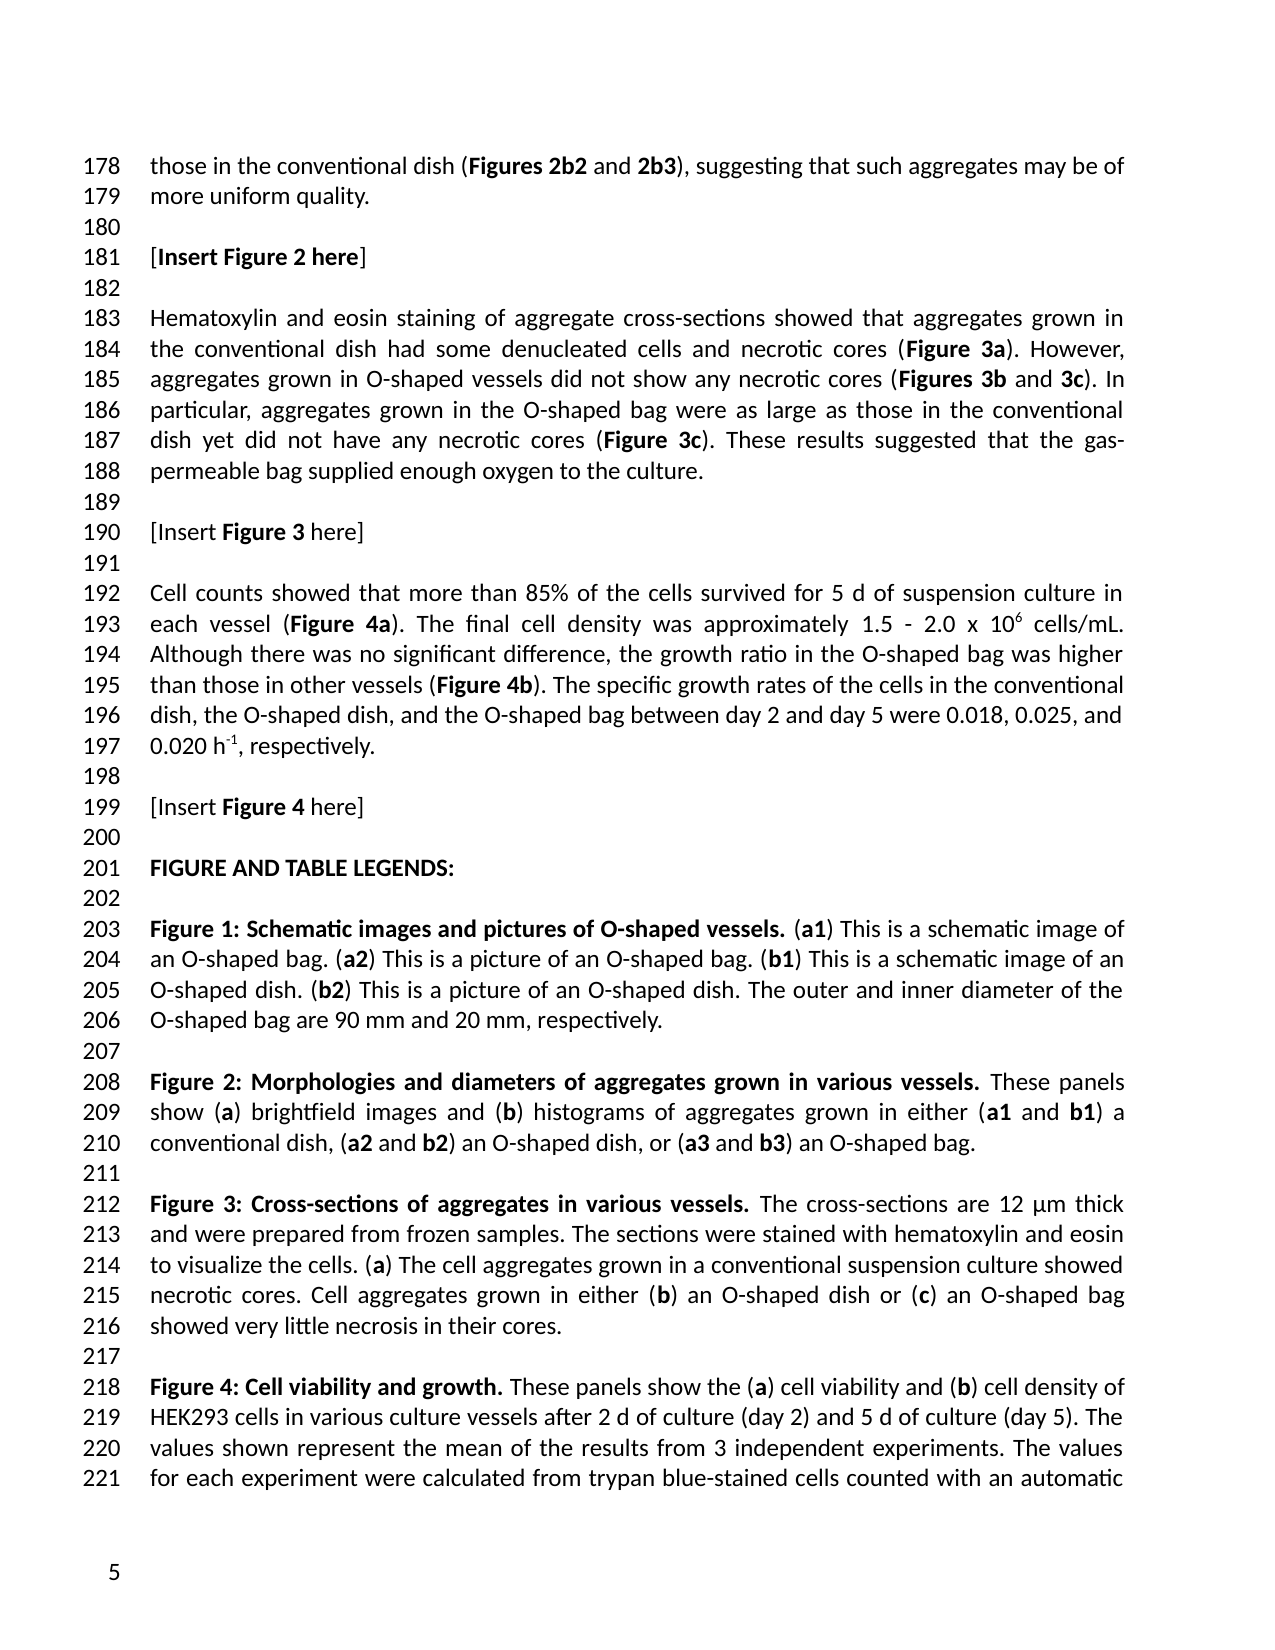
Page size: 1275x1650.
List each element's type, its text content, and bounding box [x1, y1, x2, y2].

text Figure 3: Cross-sections of aggregates in various vessels. The cross-sections are 12 µm thick and were prepared from frozen samples. The sections were stained with hematoxylin and eosin to visualize the cells. (a) The cell aggregates grown in a conventional suspension culture showed necrotic cores. Cell aggregates grown in either (b) an O-shaped dish or (c) an O-shaped bag showed very little necrosis in their cores. [150, 1188, 1125, 1340]
text FIGURE AND TABLE LEGENDS: [150, 852, 1125, 882]
text [Insert Figure 4 here] [150, 791, 1125, 821]
text Cell counts showed that more than 85% of the cells survived for 5 d of suspension culture in each vessel (Figure 4a). The final cell density was approximately 1.5 - 2.0 x 106 cells/mL. Although there was no significant difference, the growth ratio in the O-shaped bag was higher than those in other vessels (Figure 4b). The specific growth rates of the cells in the conventional dish, the O-shaped dish, and the O-shaped bag between day 2 and day 5 were 0.018, 0.025, and 0.020 h-1, respectively. [150, 577, 1125, 760]
text Figure 1: Schematic images and pictures of O-shaped vessels. (a1) This is a schematic image of an O-shaped bag. (a2) This is a picture of an O-shaped bag. (b1) This is a schematic image of an O-shaped dish. (b2) This is a picture of an O-shaped dish. The outer and inner diameter of the O-shaped bag are 90 mm and 20 mm, respectively. [150, 913, 1125, 1035]
text [Insert Figure 2 here] [150, 242, 1125, 272]
text Figure 2: Morphologies and diameters of aggregates grown in various vessels. These panels show (a) brightfield images and (b) histograms of aggregates grown in either (a1 and b1) a conventional dish, (a2 and b2) an O-shaped dish, or (a3 and b3) an O-shaped bag. [150, 1066, 1125, 1157]
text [150, 1371, 1125, 1493]
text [150, 150, 1125, 211]
text Hematoxylin and eosin staining of aggregate cross-sections showed that aggregates grown in the conventional dish had some denucleated cells and necrotic cores (Figure 3a). However, aggregates grown in O-shaped vessels did not show any necrotic cores (Figures 3b and 3c). In particular, aggregates grown in the O-shaped bag were as large as those in the conventional dish yet did not have any necrotic cores (Figure 3c). These results suggested that the gas-permeable bag supplied enough oxygen to the culture. [150, 303, 1125, 486]
text [Insert Figure 3 here] [150, 516, 1125, 547]
